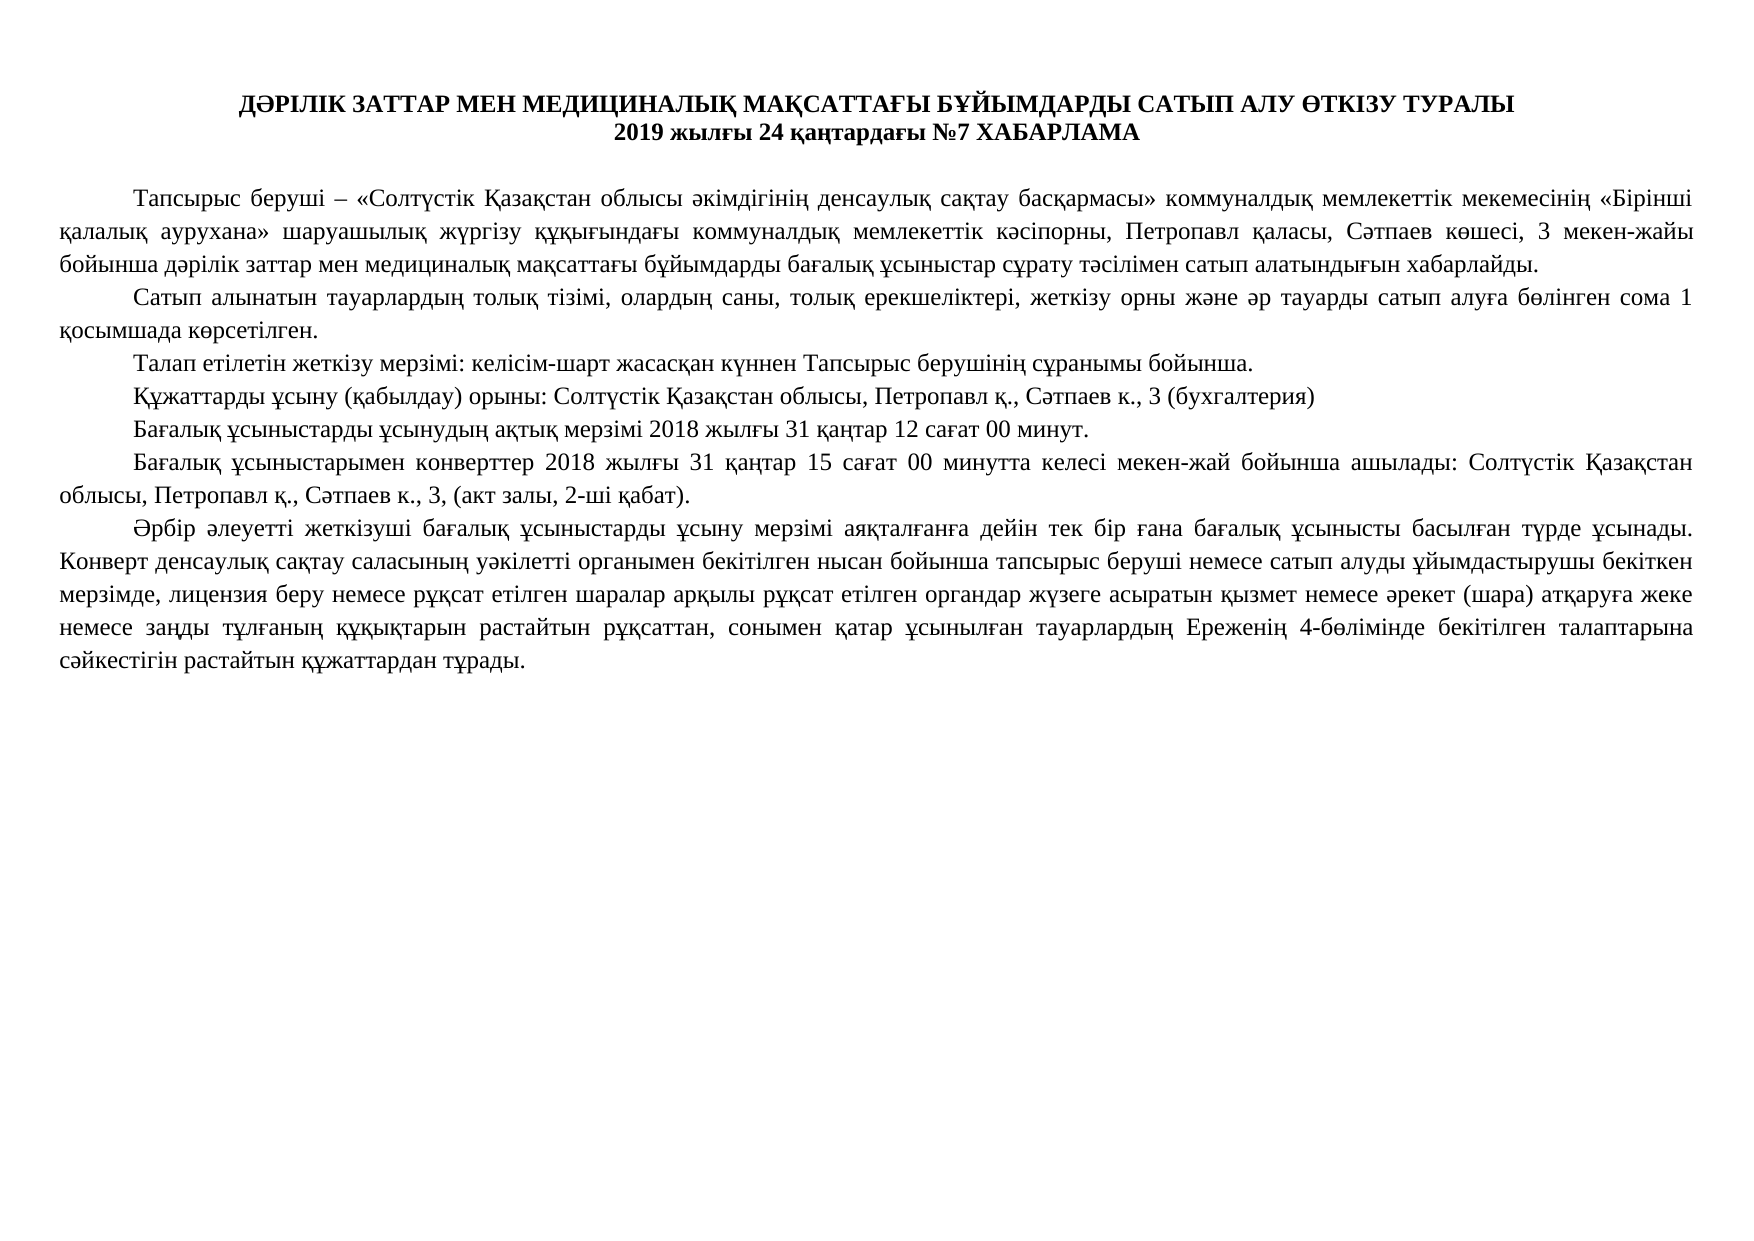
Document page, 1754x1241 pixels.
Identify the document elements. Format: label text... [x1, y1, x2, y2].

text Бағалық ұсыныстарды ұсынудың ақтық мерзімі 2018 жылғы 31 қаңтар 12 сағат 00 минут. [59, 414, 1695, 443]
text Талап етілетін жеткізу мерзімі: келісім-шарт жасасқан күннен Тапсырыс берушінің сұранымы бойынша. [59, 348, 1695, 377]
text ДӘРІЛІК ЗАТТАР МЕН МЕДИЦИНАЛЫҚ МАҚСАТТАҒЫ БҰЙЫМДАРДЫ САТЫП АЛУ ӨТКІЗУ ТУРАЛЫ [59, 89, 1695, 117]
text Әрбір әлеуетті жеткізуші бағалық ұсыныстарды ұсыну мерзімі аяқталғанға дейін тек бір ғана бағалық ұсынысты басылған түрде ұсынады. Конверт денсаулық сақтау саласының уәкілетті органымен бекітілген нысан бойынша тапсырыс беруші немесе сатып алуды ұйымдастырушы бекіткен мерзімде, лицензия беру немесе рұқсат етілген шаралар арқылы рұқсат етілген органдар жүзеге асыратын қызмет немесе әрекет (шара) атқаруға жеке немесе заңды тұлғаның құқықтарын растайтын рұқсаттан, сонымен қатар ұсынылған тауарлардың Ереженің 4-бөлімінде бекітілген талаптарына сәйкестігін растайтын құжаттардан тұрады. [59, 513, 1695, 674]
text Құжаттарды ұсыну (қабылдау) орыны: Солтүстік Қазақстан облысы, Петропавл қ., Сәтпаев к., 3 (бухгалтерия) [59, 381, 1695, 410]
text 2019 жылғы 24 қаңтардағы №7 ХАБАРЛАМА [59, 117, 1695, 146]
text Тапсырыс беруші – «Солтүстік Қазақстан облысы әкімдігінің денсаулық сақтау басқармасы» коммуналдық мемлекеттік мекемесінің «Бірінші қалалық аурухана» шаруашылық жүргізу құқығындағы коммуналдық мемлекеттік кәсіпорны, Петропавл қаласы, Сәтпаев көшесі, 3 мекен-жайы бойынша дәрілік заттар мен медициналық мақсаттағы бұйымдарды бағалық ұсыныстар сұрату тәсілімен сатып алатындығын хабарлайды. [59, 183, 1695, 278]
text Сатып алынатын тауарлардың толық тізімі, олардың саны, толық ерекшеліктері, жеткізу орны және әр тауарды сатып алуға бөлінген сома 1 қосымшада көрсетілген. [59, 282, 1695, 344]
text Бағалық ұсыныстарымен конверттер 2018 жылғы 31 қаңтар 15 сағат 00 минутта келесі мекен-жай бойынша ашылады: Солтүстік Қазақстан облысы, Петропавл қ., Сәтпаев к., 3, (акт залы, 2-ші қабат). [59, 447, 1695, 509]
